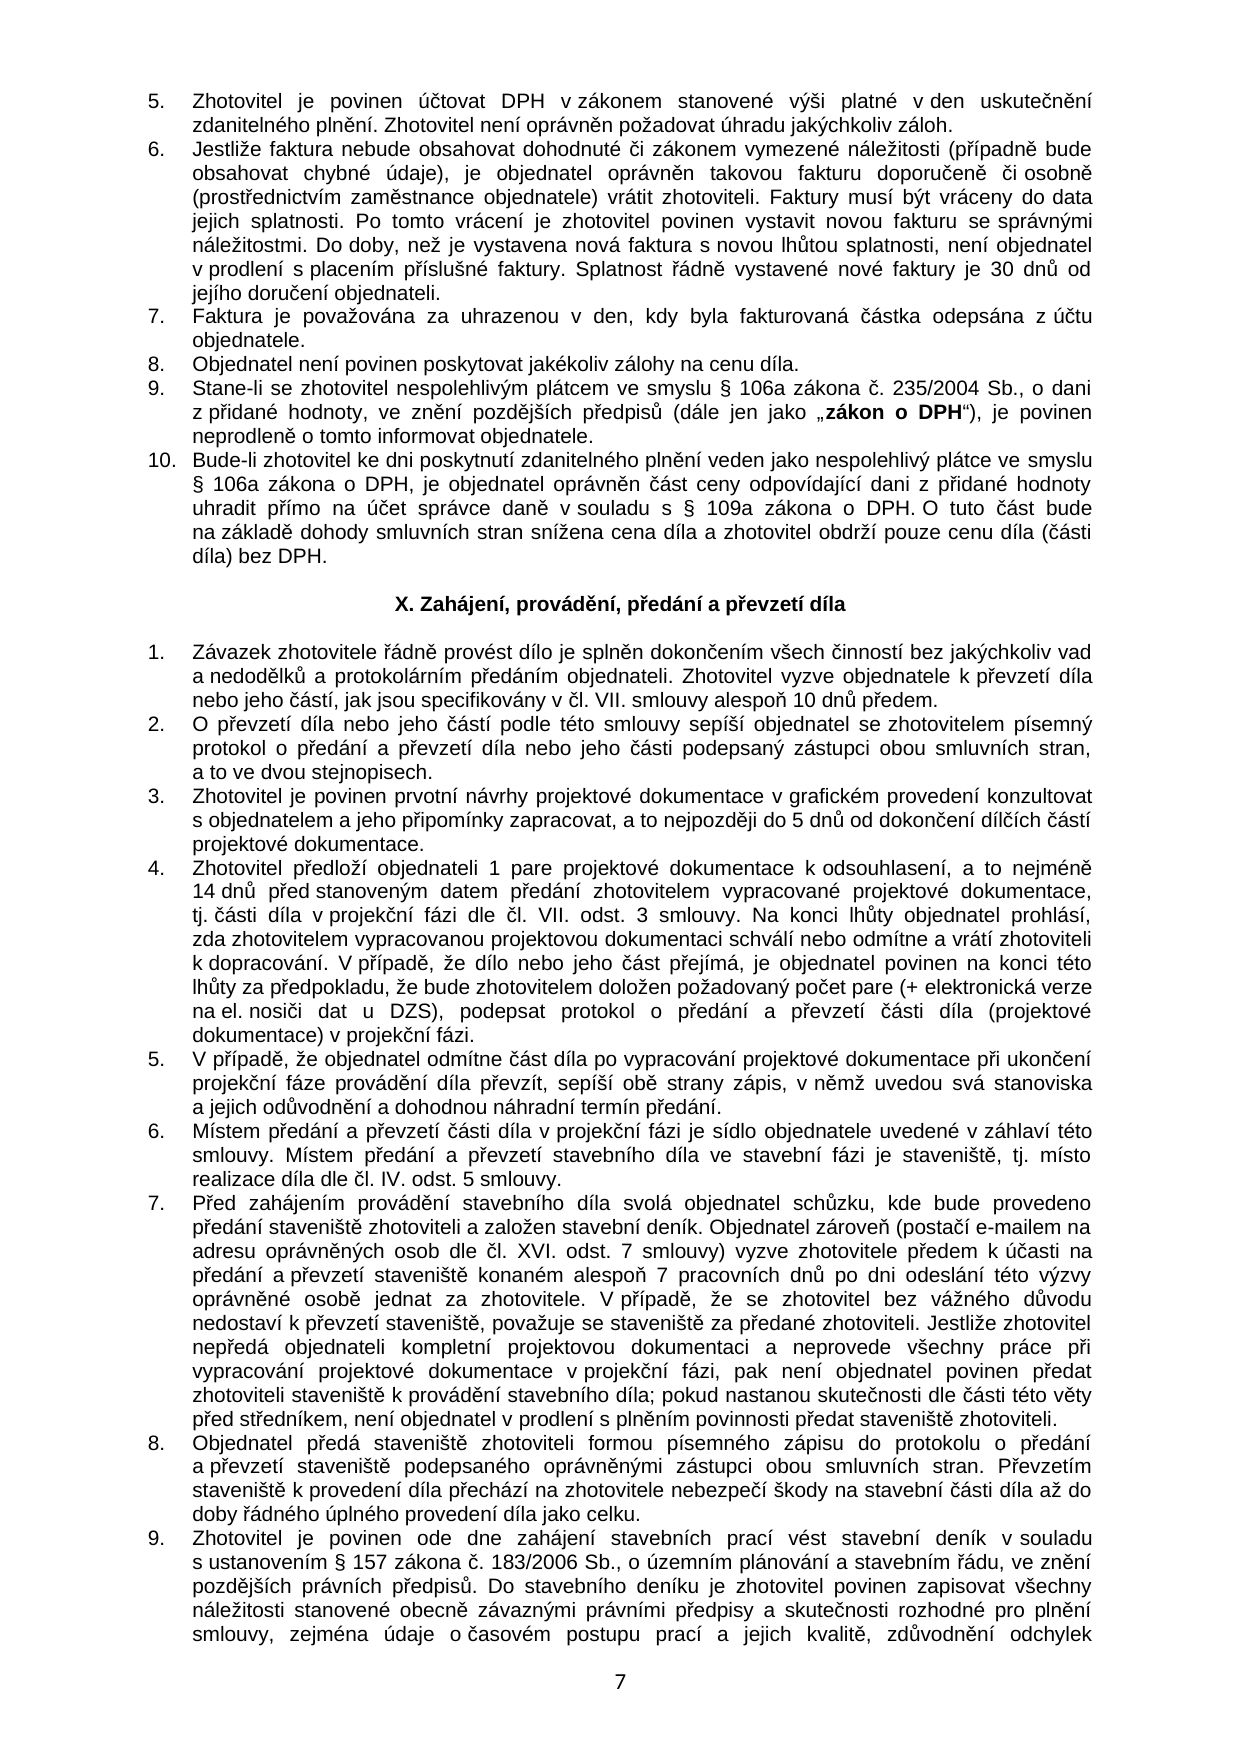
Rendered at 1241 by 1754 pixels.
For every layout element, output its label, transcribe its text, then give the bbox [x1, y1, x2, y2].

text X. Zahájení, provádění, předání a převzetí díla [148, 592, 1092, 616]
list Stane-li se zhotovitel nespolehlivým plátcem ve smyslu § 106a zákona č. 235/2004 Sb., o dani z přidané hodnoty, ve znění pozdějších předpisů (dále jen jako „zákon o DPH“), je povinen neprodleně o tomto informovat objednatele. [148, 376, 1092, 448]
list Objednatel není povinen poskytovat jakékoliv zálohy na cenu díla. [148, 352, 1092, 376]
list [148, 1526, 1092, 1646]
list Zhotovitel je povinen prvotní návrhy projektové dokumentace v grafickém provedení konzultovat s objednatelem a jeho připomínky zapracovat, a to nejpozději do 5 dnů od dokončení dílčích částí projektové dokumentace. [148, 783, 1092, 855]
list Zhotovitel předloží objednateli 1 pare projektové dokumentace k odsouhlasení, a to nejméně 14 dnů před stanoveným datem předání zhotovitelem vypracované projektové dokumentace, tj. části díla v projekční fázi dle čl. VII. odst. 3 smlouvy. Na konci lhůty objednatel prohlásí, zda zhotovitelem vypracovanou projektovou dokumentaci schválí nebo odmítne a vrátí zhotoviteli k dopracování. V případě, že dílo nebo jeho část přejímá, je objednatel povinen na konci této lhůty za předpokladu, že bude zhotovitelem doložen požadovaný počet pare (+ elektronická verze na el. nosiči dat u DZS), podepsat protokol o předání a převzetí části díla (projektové dokumentace) v projekční fázi. [148, 855, 1092, 1047]
list Před zahájením provádění stavebního díla svolá objednatel schůzku, kde bude provedeno předání staveniště zhotoviteli a založen stavební deník. Objednatel zároveň (postačí e-mailem na adresu oprávněných osob dle čl. XVI. odst. 7 smlouvy) vyzve zhotovitele předem k účasti na předání a převzetí staveniště konaném alespoň 7 pracovních dnů po dni odeslání této výzvy oprávněné osobě jednat za zhotovitele. V případě, že se zhotovitel bez vážného důvodu nedostaví k převzetí staveniště, považuje se staveniště za předané zhotoviteli. Jestliže zhotovitel nepředá objednateli kompletní projektovou dokumentaci a neprovede všechny práce při vypracování projektové dokumentace v projekční fázi, pak není objednatel povinen předat zhotoviteli staveniště k provádění stavebního díla; pokud nastanou skutečnosti dle části této věty před středníkem, není objednatel v prodlení s plněním povinnosti předat staveniště zhotoviteli. [148, 1191, 1092, 1430]
list Jestliže faktura nebude obsahovat dohodnuté či zákonem vymezené náležitosti (případně bude obsahovat chybné údaje), je objednatel oprávněn takovou fakturu doporučeně či osobně (prostřednictvím zaměstnance objednatele) vrátit zhotoviteli. Faktury musí být vráceny do data jejich splatnosti. Po tomto vrácení je zhotovitel povinen vystavit novou fakturu se správnými náležitostmi. Do doby, než je vystavena nová faktura s novou lhůtou splatnosti, není objednatel v prodlení s placením příslušné faktury. Splatnost řádně vystavené nové faktury je 30 dnů od jejího doručení objednateli. [148, 137, 1092, 304]
list Zhotovitel je povinen účtovat DPH v zákonem stanovené výši platné v den uskutečnění zdanitelného plnění. Zhotovitel není oprávněn požadovat úhradu jakýchkoliv záloh. [148, 89, 1092, 137]
list Místem předání a převzetí části díla v projekční fázi je sídlo objednatele uvedené v záhlaví této smlouvy. Místem předání a převzetí stavebního díla ve stavební fázi je staveniště, tj. místo realizace díla dle čl. IV. odst. 5 smlouvy. [148, 1119, 1092, 1191]
list V případě, že objednatel odmítne část díla po vypracování projektové dokumentace při ukončení projekční fáze provádění díla převzít, sepíší obě strany zápis, v němž uvedou svá stanoviska a jejich odůvodnění a dohodnou náhradní termín předání. [148, 1047, 1092, 1119]
list Bude-li zhotovitel ke dni poskytnutí zdanitelného plnění veden jako nespolehlivý plátce ve smyslu § 106a zákona o DPH, je objednatel oprávněn část ceny odpovídající dani z přidané hodnoty uhradit přímo na účet správce daně v souladu s § 109a zákona o DPH. O tuto část bude na základě dohody smluvních stran snížena cena díla a zhotovitel obdrží pouze cenu díla (části díla) bez DPH. [148, 448, 1092, 568]
list O převzetí díla nebo jeho částí podle této smlouvy sepíší objednatel se zhotovitelem písemný protokol o předání a převzetí díla nebo jeho části podepsaný zástupci obou smluvních stran, a to ve dvou stejnopisech. [148, 712, 1092, 783]
list Objednatel předá staveniště zhotoviteli formou písemného zápisu do protokolu o předání a převzetí staveniště podepsaného oprávněnými zástupci obou smluvních stran. Převzetím staveniště k provedení díla přechází na zhotovitele nebezpečí škody na stavební části díla až do doby řádného úplného provedení díla jako celku. [148, 1430, 1092, 1526]
list Faktura je považována za uhrazenou v den, kdy byla fakturovaná částka odepsána z účtu objednatele. [148, 304, 1092, 352]
list Závazek zhotovitele řádně provést dílo je splněn dokončením všech činností bez jakýchkoliv vad a nedodělků a protokolárním předáním objednateli. Zhotovitel vyzve objednatele k převzetí díla nebo jeho částí, jak jsou specifikovány v čl. VII. smlouvy alespoň 10 dnů předem. [148, 640, 1092, 712]
